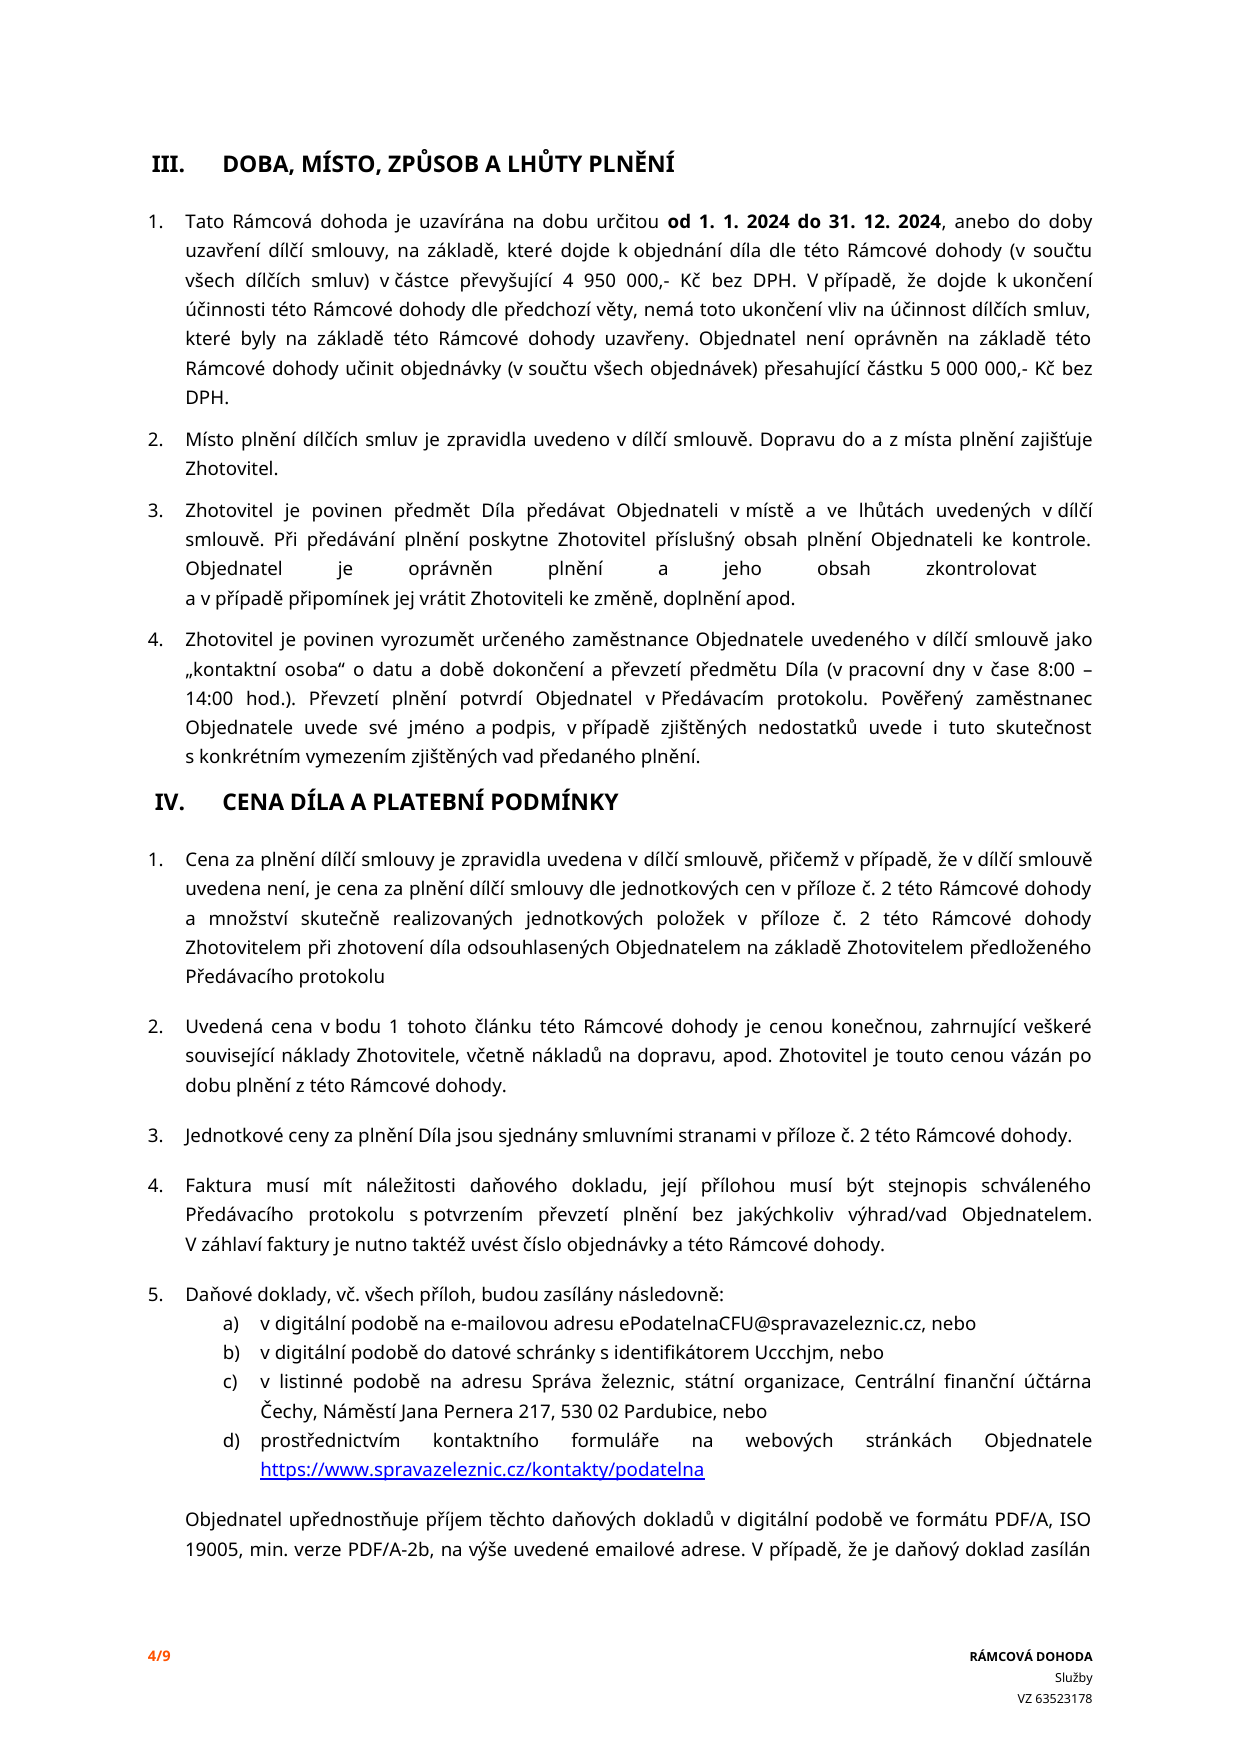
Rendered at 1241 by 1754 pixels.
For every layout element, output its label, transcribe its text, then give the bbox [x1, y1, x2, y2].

list prostřednictvím kontaktního formuláře na webových stránkách Objednatele https://www.spravazeleznic.cz/kontakty/podatelna [223, 1427, 1093, 1482]
text Zhotovitel je povinen vyrozumět určeného zaměstnance Objednatele uvedeného v dílčí smlouvě jako „kontaktní osoba“ o datu a době dokončení a převzetí předmětu Díla (v pracovní dny v čase 8:00 – 14:00 hod.). Převzetí plnění potvrdí Objednatel v Předávacím protokolu. Pověřený zaměstnanec Objednatele uvede své jméno a podpis, v případě zjištěných nedostatků uvede i tuto skutečnost s konkrétním vymezením zjištěných vad předaného plnění. [148, 627, 1093, 769]
list Daňové doklady, vč. všech příloh, budou zasílány následovně: [148, 1281, 1093, 1306]
list v digitální podobě na e-mailovou adresu ePodatelnaCFU@spravazeleznic.cz, nebo [223, 1310, 1093, 1336]
list Tato Rámcová dohoda je uzavírána na dobu určitou od 1. 1. 2024 do 31. 12. 2024, anebo do doby uzavření dílčí smlouvy, na základě, které dojde k objednání díla dle této Rámcové dohody (v součtu všech dílčích smluv) v částce převyšující 4 950 000,- Kč bez DPH. V případě, že dojde k ukončení účinnosti této Rámcové dohody dle předchozí věty, nemá toto ukončení vliv na účinnost dílčích smluv, které byly na základě této Rámcové dohody uzavřeny. Objednatel není oprávněn na základě této Rámcové dohody učinit objednávky (v součtu všech objednávek) přesahující částku 5 000 000,- Kč bez DPH. [148, 208, 1093, 410]
list Cena za plnění dílčí smlouvy je zpravidla uvedena v dílčí smlouvě, přičemž v případě, že v dílčí smlouvě uvedena není, je cena za plnění dílčí smlouvy dle jednotkových cen v příloze č. 2 této Rámcové dohody a množství skutečně realizovaných jednotkových položek v příloze č. 2 této Rámcové dohody Zhotovitelem při zhotovení díla odsouhlasených Objednatelem na základě Zhotovitelem předloženého Předávacího protokolu [148, 846, 1093, 989]
list Jednotkové ceny za plnění Díla jsou sjednány smluvními stranami v příloze č. 2 této Rámcové dohody. [148, 1122, 1093, 1148]
list v digitální podobě do datové schránky s identifikátorem Uccchjm, nebo [223, 1339, 1093, 1365]
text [185, 1507, 1093, 1561]
text Zhotovitel je povinen předmět Díla předávat Objednateli v místě a ve lhůtách uvedených v dílčí smlouvě. Při předávání plnění poskytne Zhotovitel příslušný obsah plnění Objednateli ke kontrole. Objednatel je oprávněn plnění a jeho obsah zkontrolovat a v případě připomínek jej vrátit Zhotoviteli ke změně, doplnění apod. [148, 497, 1093, 610]
list v listinné podobě na adresu Správa železnic, státní organizace, Centrální finanční účtárna Čechy, Náměstí Jana Pernera 217, 530 02 Pardubice, nebo [223, 1369, 1093, 1423]
list Faktura musí mít náležitosti daňového dokladu, její přílohou musí být stejnopis schváleného Předávacího protokolu s potvrzením převzetí plnění bez jakýchkoliv výhrad/vad Objednatelem. V záhlaví faktury je nutno taktéž uvést číslo objednávky a této Rámcové dohody. [148, 1172, 1093, 1256]
text Místo plnění dílčích smluv je zpravidla uvedeno v dílčí smlouvě. Dopravu do a z místa plnění zajišťuje Zhotovitel. [148, 426, 1093, 481]
list CENA DÍLA A PLATEBNÍ PODMÍNKY [185, 785, 1093, 817]
list Uvedená cena v bodu 1 tohoto článku této Rámcové dohody je cenou konečnou, zahrnující veškeré související náklady Zhotovitele, včetně nákladů na dopravu, apod. Zhotovitel je touto cenou vázán po dobu plnění z této Rámcové dohody. [148, 1013, 1093, 1098]
list DOBA, MÍSTO, ZPŮSOB A LHŮTY PLNĚNÍ [185, 148, 1093, 179]
